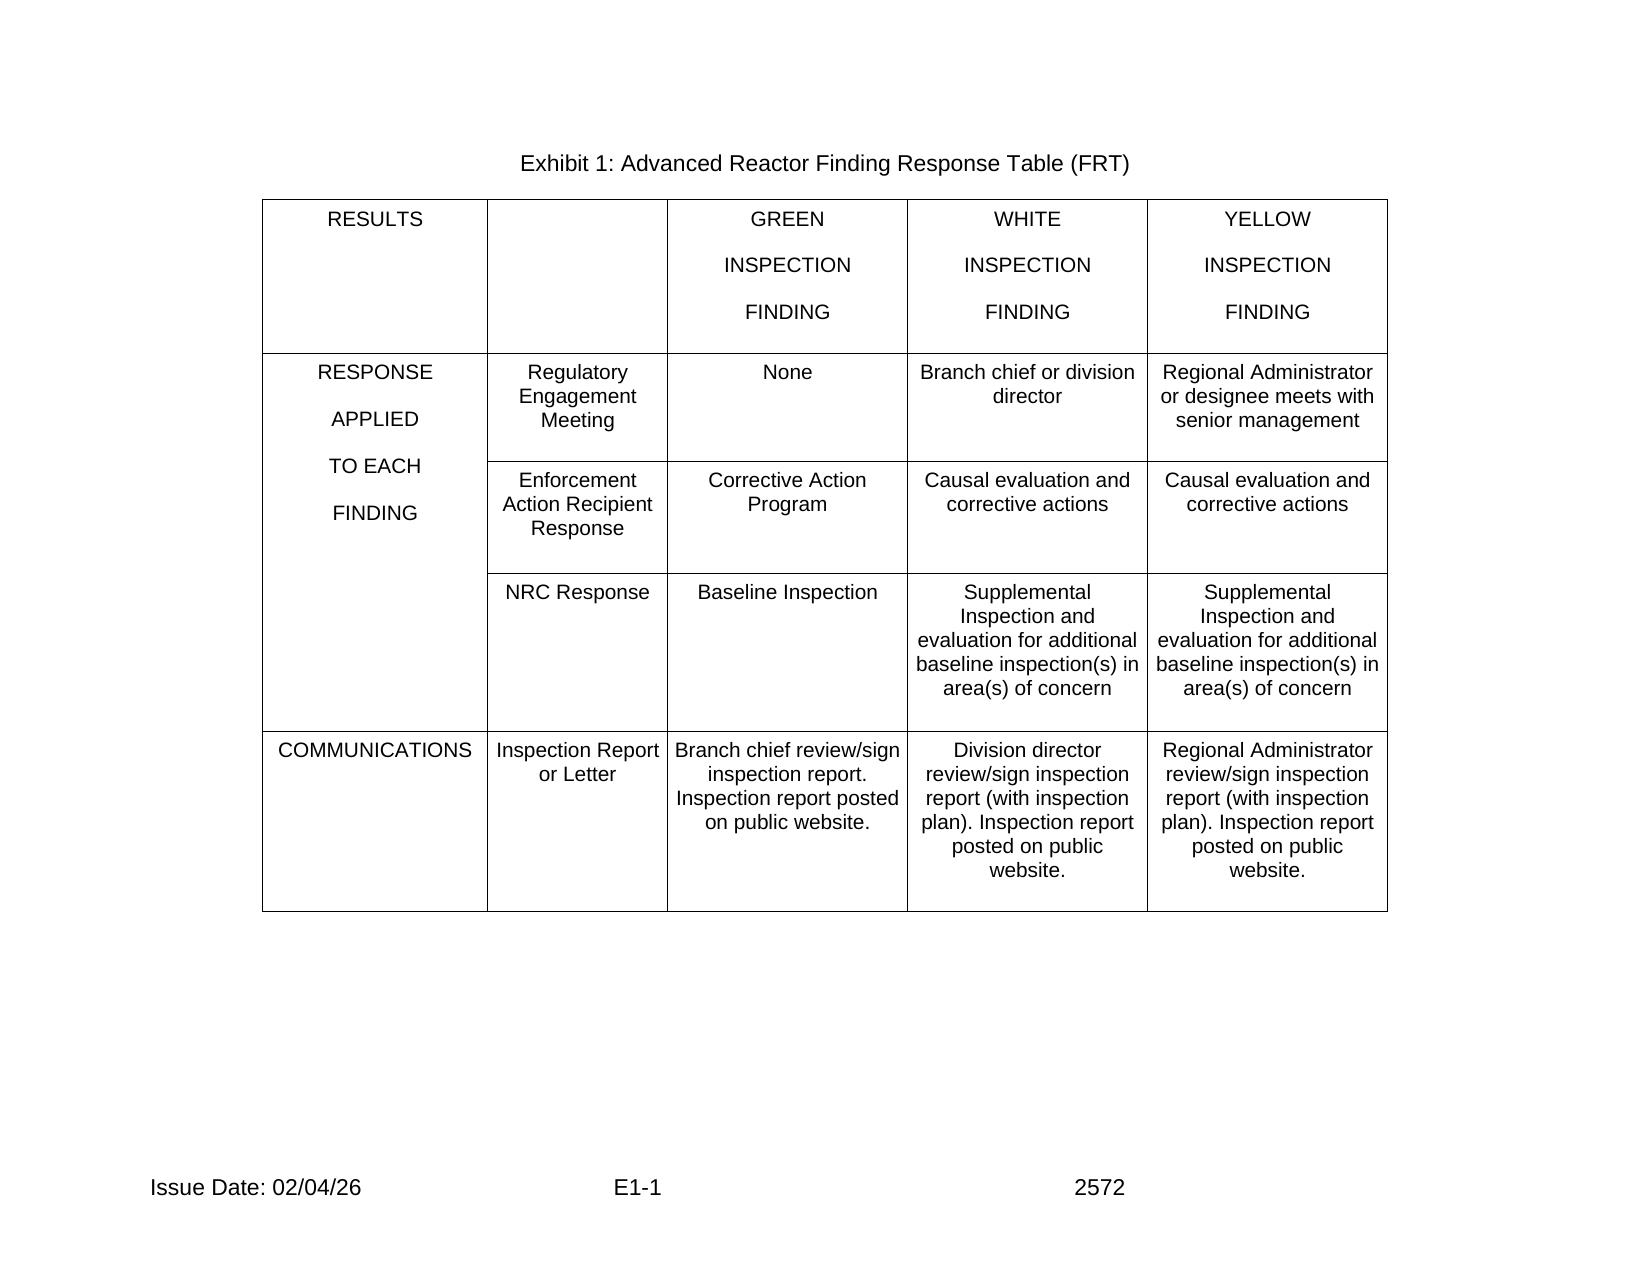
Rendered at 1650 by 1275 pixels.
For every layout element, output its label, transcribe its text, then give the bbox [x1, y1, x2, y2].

table_header WHITE INSPECTION FINDING [908, 200, 1147, 353]
table_cell Causal evaluation and corrective actions [1148, 462, 1387, 572]
table_cell Branch chief or division director [908, 354, 1147, 461]
table_cell Corrective Action Program [668, 462, 907, 572]
table_header YELLOW INSPECTION FINDING [1148, 200, 1387, 353]
table_cell COMMUNICATIONS [263, 732, 487, 911]
table_header [488, 200, 667, 353]
table_cell Branch chief review/sign inspection report. Inspection report posted on public website. [668, 732, 907, 911]
table_cell Division director review/sign inspection report (with inspection plan). Inspection report posted on public website. [908, 732, 1147, 911]
table_cell None [668, 354, 907, 461]
title Exhibit 1: Advanced Reactor Finding Response Table (FRT) [150, 150, 1500, 176]
table_cell Causal evaluation and corrective actions [908, 462, 1147, 572]
table_cell Supplemental Inspection and evaluation for additional baseline inspection(s) in area(s) of concern [908, 574, 1147, 731]
table_cell Enforcement Action Recipient Response [488, 462, 667, 572]
table_header RESULTS [263, 200, 487, 353]
table_cell RESPONSE APPLIED TO EACH FINDING [263, 354, 487, 731]
table_cell Inspection Report or Letter [488, 732, 667, 911]
table_cell Regulatory Engagement Meeting [488, 354, 667, 461]
table_cell Regional Administrator or designee meets with senior management [1148, 354, 1387, 461]
table_cell Regional Administrator review/sign inspection report (with inspection plan). Inspection report posted on public website. [1148, 732, 1387, 911]
table_header GREEN INSPECTION FINDING [668, 200, 907, 353]
table_cell Baseline Inspection [668, 574, 907, 731]
table_cell Supplemental Inspection and evaluation for additional baseline inspection(s) in area(s) of concern [1148, 574, 1387, 731]
table_cell NRC Response [488, 574, 667, 731]
